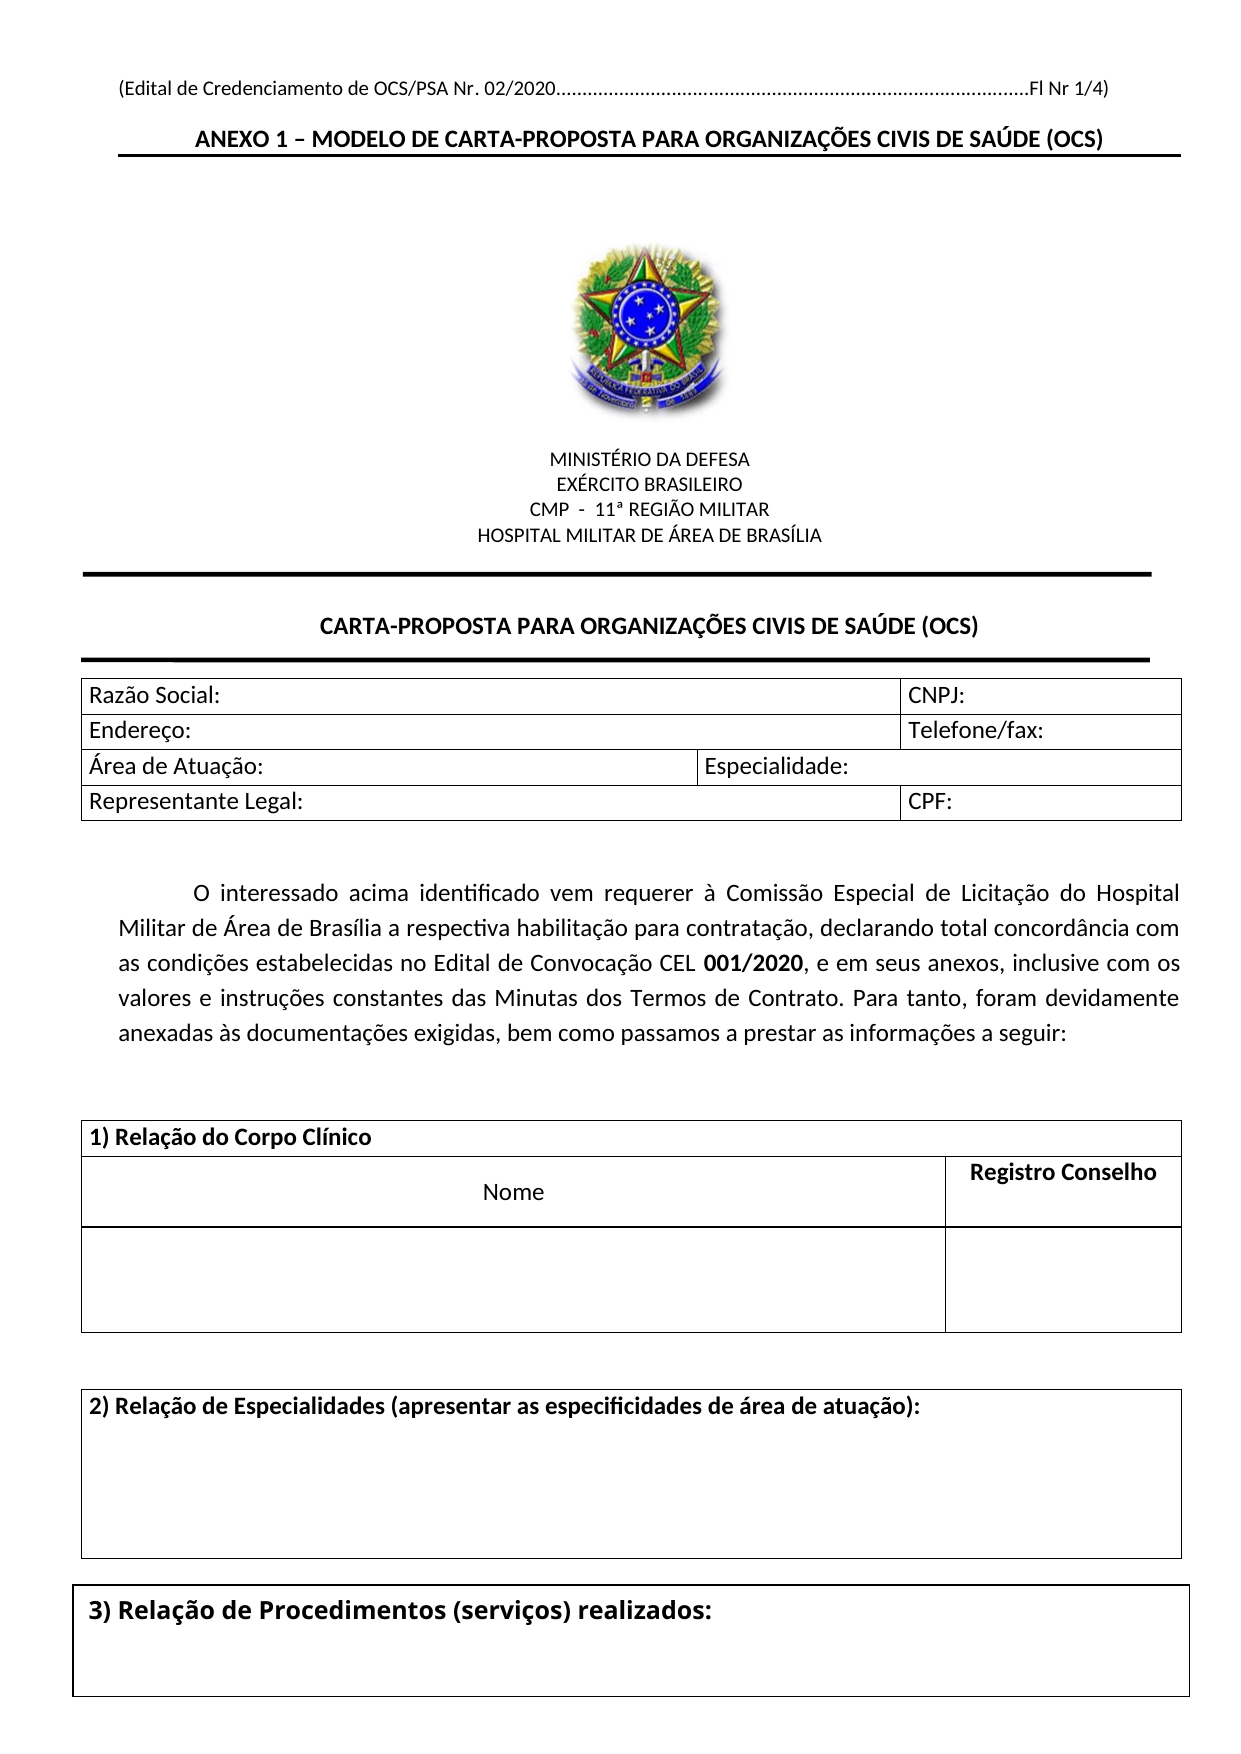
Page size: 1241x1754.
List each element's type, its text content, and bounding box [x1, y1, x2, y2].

table_cell Representante Legal: [82, 786, 900, 820]
text CMP - 11ª REGIÃO MILITAR [118, 497, 1181, 522]
table_cell CPF: [901, 786, 1181, 820]
text MINISTÉRIO DA DEFESA [118, 446, 1181, 471]
table_cell Telefone/fax: [901, 715, 1181, 749]
table_cell Especialidade: [698, 750, 1181, 784]
text O interessado acima identificado vem requerer à Comissão Especial de Licitação do Hospital Militar de Área de Brasília a respectiva habilitação para contratação, declarando total concordância com as condições estabelecidas no Edital de Convocação CEL 001/2020, e em seus anexos, inclusive com os valores e instruções constantes das Minutas dos Termos de Contrato. Para tanto, foram devidamente anexadas às documentações exigidas, bem como passamos a prestar as informações a seguir: [118, 877, 1181, 1047]
text HOSPITAL MILITAR DE ÁREA DE BRASÍLIA [118, 522, 1181, 547]
text ANEXO 1 – MODELO DE CARTA-PROPOSTA PARA ORGANIZAÇÕES CIVIS DE SAÚDE (OCS) [118, 123, 1181, 154]
table_header 1) Relação do Corpo Clínico [82, 1121, 1181, 1156]
picture [563, 236, 737, 428]
table_cell [946, 1228, 1181, 1332]
table_header CNPJ: [901, 679, 1181, 714]
table_cell Registro Conselho [946, 1157, 1181, 1226]
table_header 2) Relação de Especialidades (apresentar as especificidades de área de atuação): [82, 1390, 1181, 1557]
table_cell [82, 1228, 945, 1332]
table_header Razão Social: [82, 679, 900, 714]
text CARTA-PROPOSTA PARA ORGANIZAÇÕES CIVIS DE SAÚDE (OCS) [118, 603, 1181, 641]
table_cell Endereço: [82, 715, 900, 749]
table_cell Nome [82, 1157, 945, 1226]
text EXÉRCITO BRASILEIRO [118, 471, 1181, 497]
table_cell Área de Atuação: [82, 750, 697, 784]
